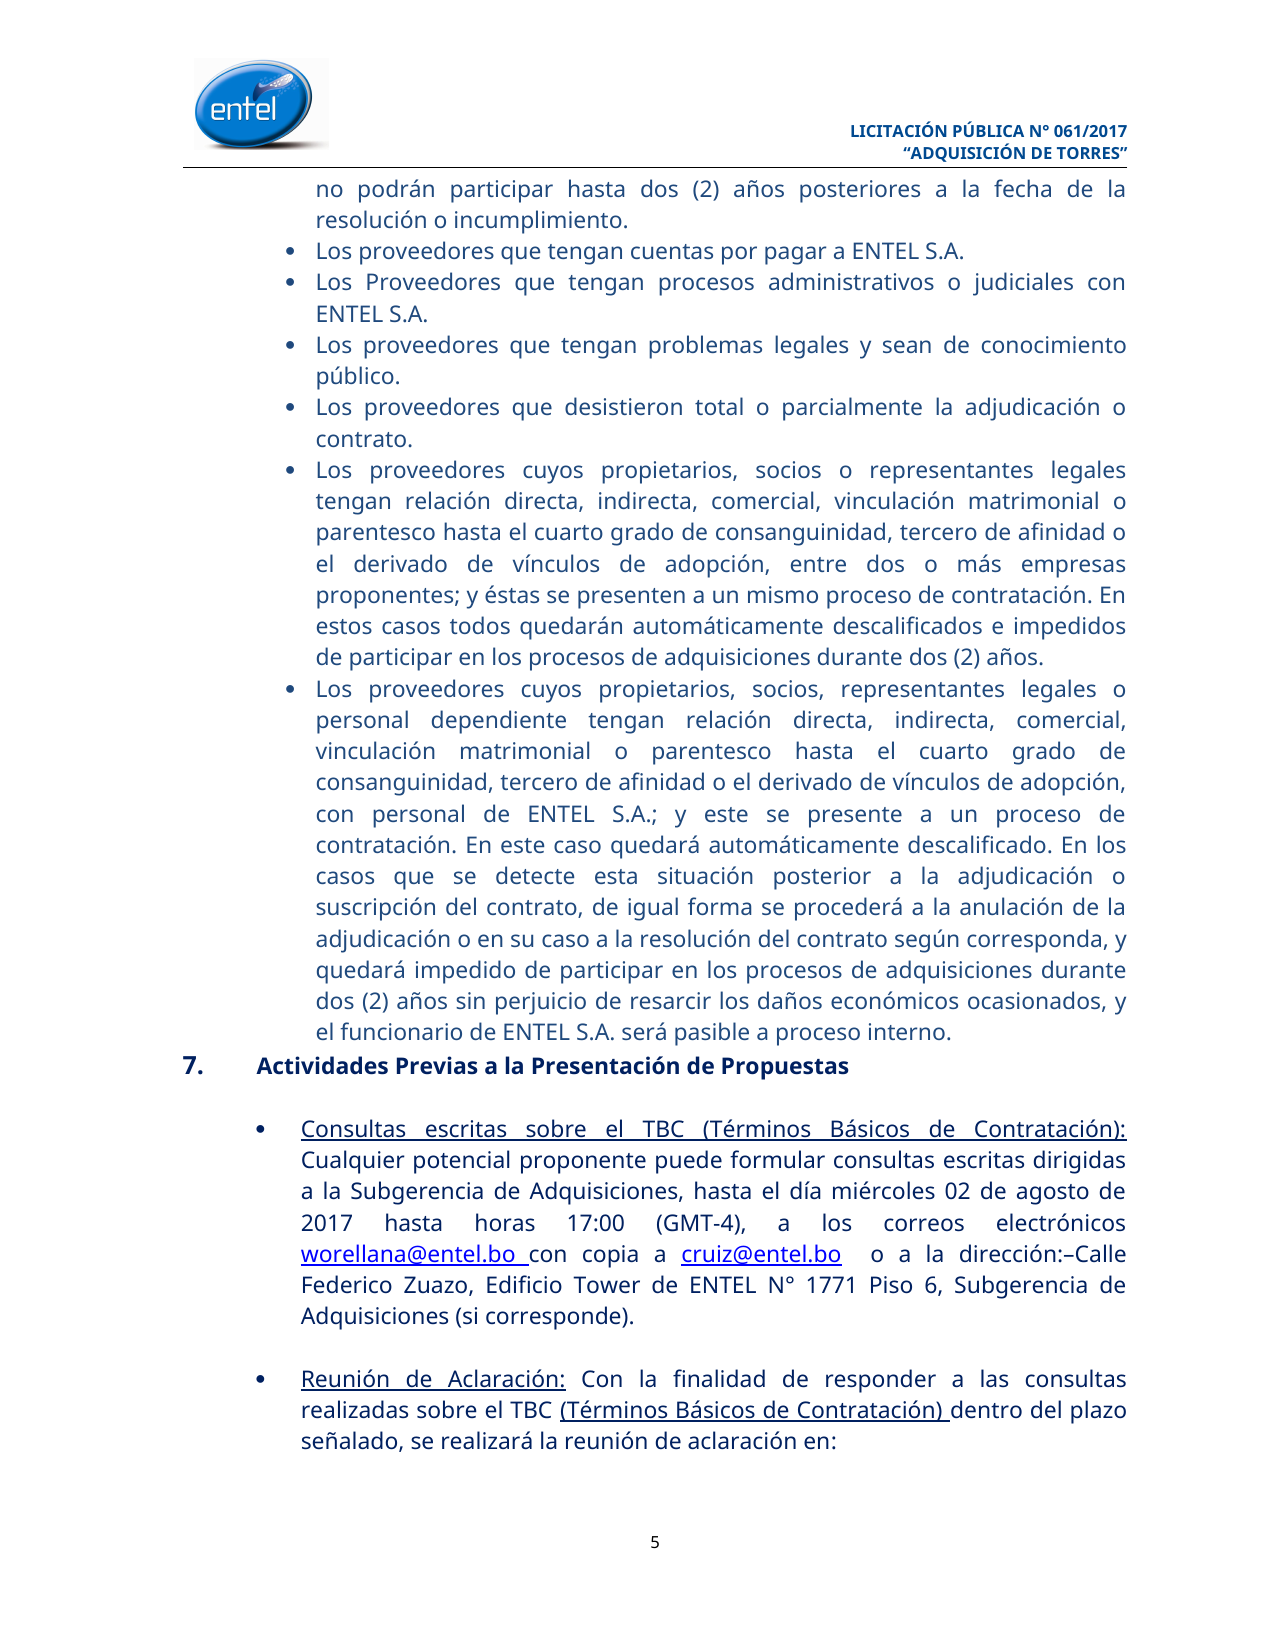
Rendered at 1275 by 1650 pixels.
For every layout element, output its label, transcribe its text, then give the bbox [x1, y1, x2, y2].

list Los proveedores que tengan cuentas por pagar a ENTEL S.A. [286, 235, 1127, 266]
list Los proveedores que desistieron total o parcialmente la adjudicación o contrato. [286, 391, 1127, 454]
list Los proveedores cuyos propietarios, socios o representantes legales tengan relación directa, indirecta, comercial, vinculación matrimonial o parentesco hasta el cuarto grado de consanguinidad, tercero de afinidad o el derivado de vínculos de adopción, entre dos o más empresas proponentes; y éstas se presenten a un mismo proceso de contratación. En estos casos todos quedarán automáticamente descalificados e impedidos de participar en los procesos de adquisiciones durante dos (2) años. [286, 454, 1127, 672]
list Los proveedores cuyos propietarios, socios, representantes legales o personal dependiente tengan relación directa, indirecta, comercial, vinculación matrimonial o parentesco hasta el cuarto grado de consanguinidad, tercero de afinidad o el derivado de vínculos de adopción, con personal de ENTEL S.A.; y este se presente a un proceso de contratación. En este caso quedará automáticamente descalificado. En los casos que se detecte esta situación posterior a la adjudicación o suscripción del contrato, de igual forma se procederá a la anulación de la adjudicación o en su caso a la resolución del contrato según corresponda, y quedará impedido de participar en los procesos de adquisiciones durante dos (2) años sin perjuicio de resarcir los daños económicos ocasionados, y el funcionario de ENTEL S.A. será pasible a proceso interno. [286, 672, 1127, 1047]
picture [194, 58, 330, 150]
list Actividades Previas a la Presentación de Propuestas [182, 1047, 1127, 1082]
list Los proveedores que tengan problemas legales y sean de conocimiento público. [286, 329, 1127, 391]
list Reunión de Aclaración: Con la finalidad de responder a las consultas realizadas sobre el TBC (Términos Básicos de Contratación) dentro del plazo señalado, se realizará la reunión de aclaración en: [256, 1363, 1127, 1457]
list Consultas escritas sobre el TBC (Términos Básicos de Contratación): Cualquier potencial proponente puede formular consultas escritas dirigidas a la Subgerencia de Adquisiciones, hasta el día miércoles 02 de agosto de 2017 hasta horas 17:00 (GMT-4), a los correos electrónicos worellana@entel.bo con copia a cruiz@entel.bo o a la dirección:–Calle Federico Zuazo, Edificio Tower de ENTEL N° 1771 Piso 6, Subgerencia de Adquisiciones (si corresponde). [256, 1113, 1127, 1332]
list Los Proveedores que tengan procesos administrativos o judiciales con ENTEL S.A. [286, 266, 1127, 329]
